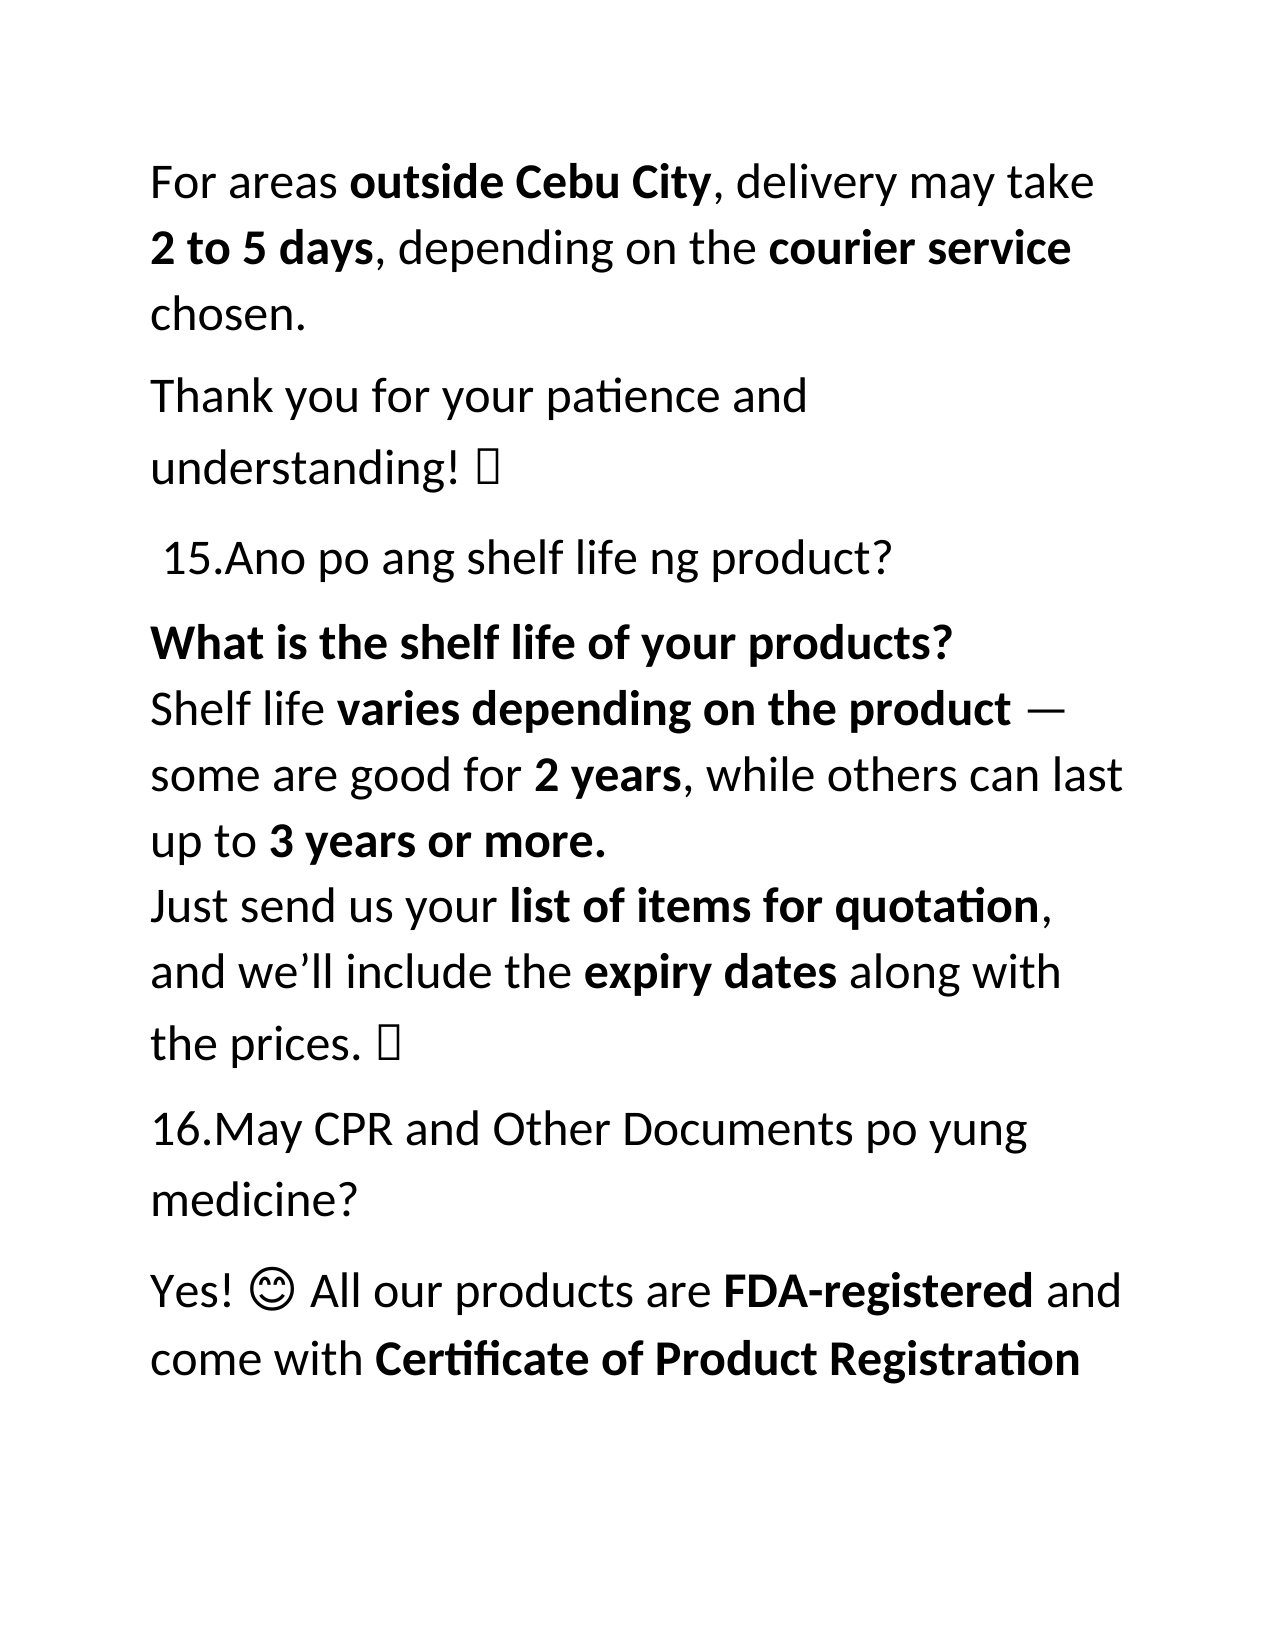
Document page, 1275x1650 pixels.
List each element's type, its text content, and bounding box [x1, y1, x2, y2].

text Thank you for your patience and understanding! 💙 [150, 364, 1125, 499]
text What is the shelf life of your products? Shelf life varies depending on the product — some are good for 2 years, while others can last up to 3 years or more. Just send us your list of items for quotation, and we’ll include the expiry dates along with the prices. 💙 [150, 611, 1125, 1075]
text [150, 150, 1125, 343]
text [150, 1253, 1125, 1387]
text 16.May CPR and Other Documents po yung medicine? [150, 1097, 1125, 1231]
text 15.Ano po ang shelf life ng product? [150, 521, 1125, 589]
